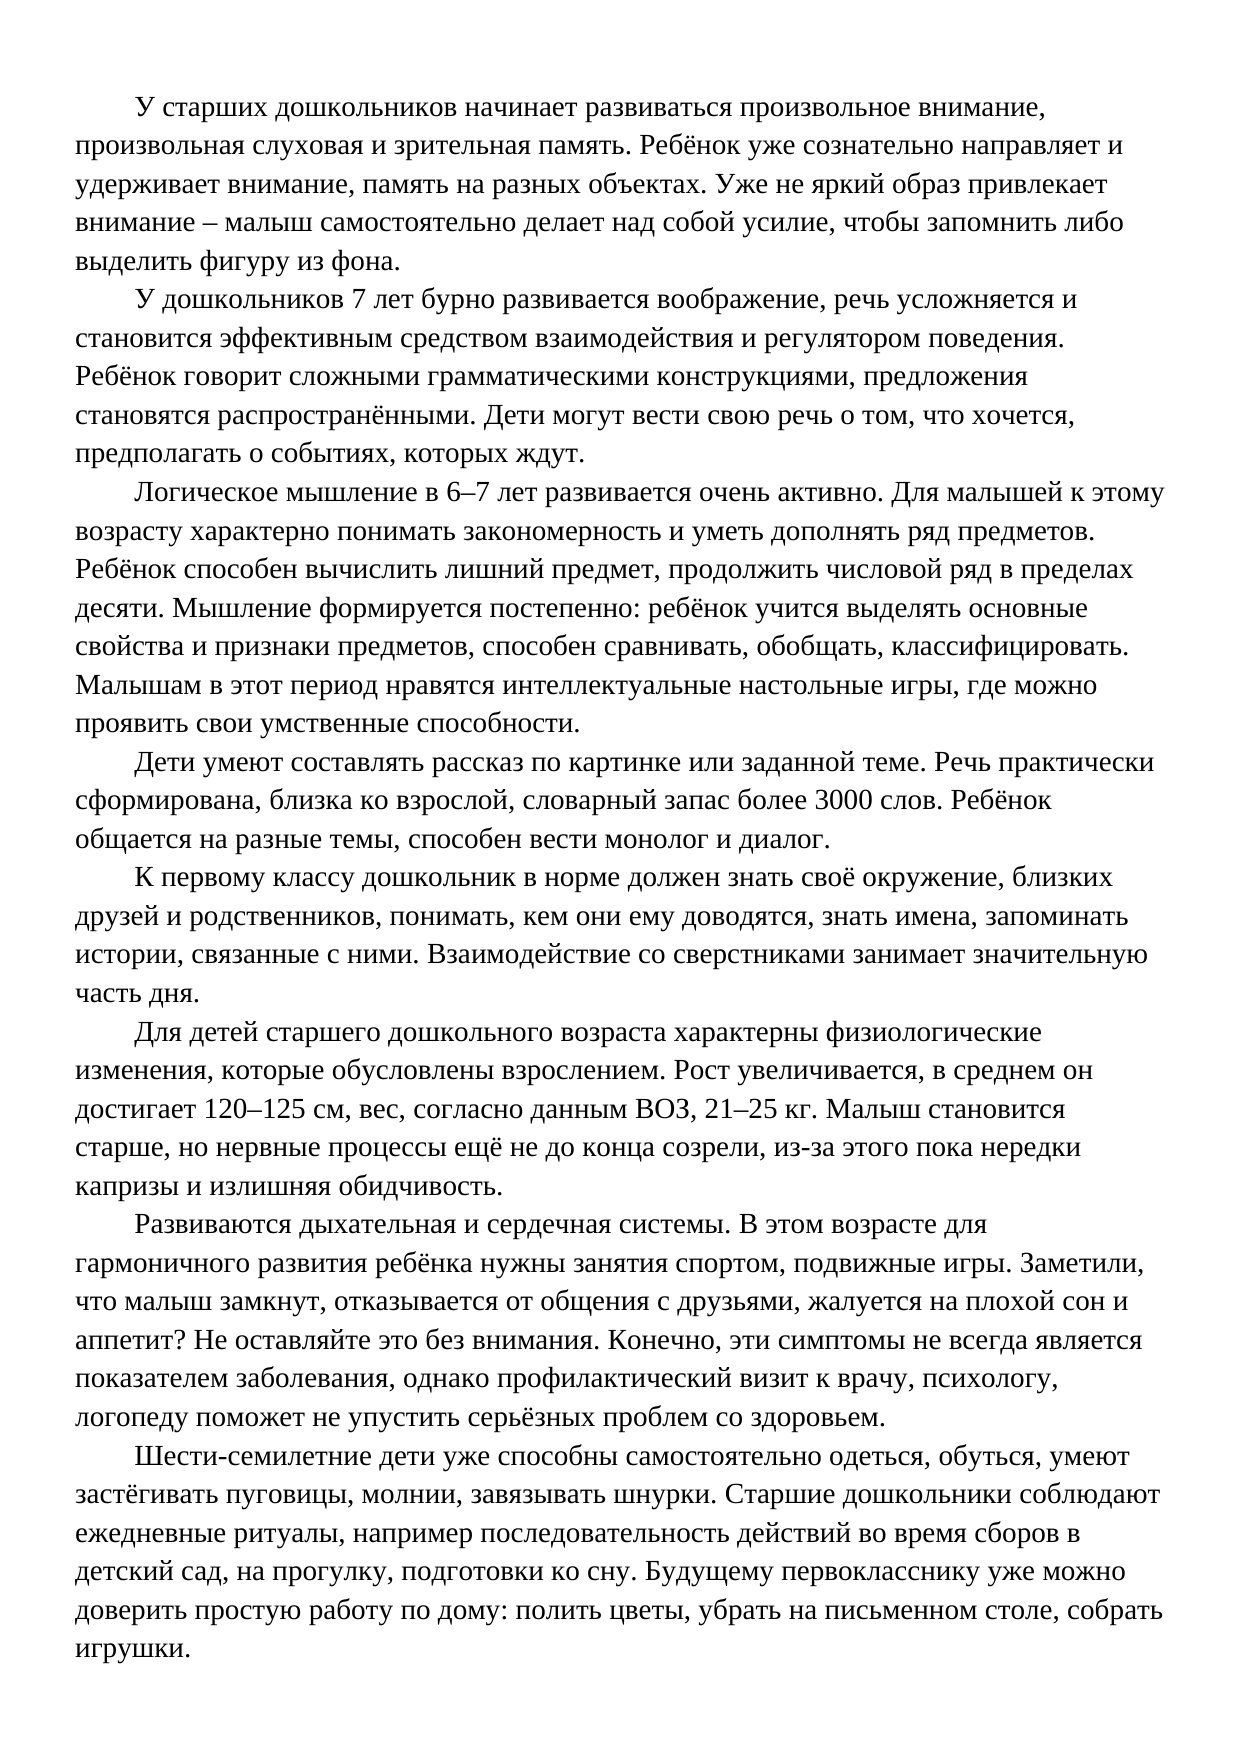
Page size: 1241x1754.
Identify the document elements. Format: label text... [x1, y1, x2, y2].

text Дети умеют составлять рассказ по картинке или заданной теме. Речь практически сформирована, близка ко взрослой, словарный запас более 3000 слов. Ребёнок общается на разные темы, способен вести монолог и диалог. [75, 744, 1165, 854]
text У дошкольников 7 лет бурно развивается воображение, речь усложняется и становится эффективным средством взаимодействия и регулятором поведения. Ребёнок говорит сложными грамматическими конструкциями, предложения становятся распространёнными. Дети могут вести свою речь о том, что хочется, предполагать о событиях, которых ждут. [75, 281, 1165, 469]
text У старших дошкольников начинает развиваться произвольное внимание, произвольная слуховая и зрительная память. Ребёнок уже сознательно направляет и удерживает внимание, память на разных объектах. Уже не яркий образ привлекает внимание – малыш самостоятельно делает над собой усилие, чтобы запомнить либо выделить фигуру из фона. [75, 89, 1165, 276]
text Шести-семилетние дети уже способны самостоятельно одеться, обуться, умеют застёгивать пуговицы, молнии, завязывать шнурки. Старшие дошкольники соблюдают ежедневные ритуалы, например последовательность действий во время сборов в детский сад, на прогулку, подготовки ко сну. Будущему первокласснику уже можно доверить простую работу по дому: полить цветы, убрать на письменном столе, собрать игрушки. [75, 1438, 1165, 1664]
text К первому классу дошкольник в норме должен знать своё окружение, близких друзей и родственников, понимать, кем они ему доводятся, знать имена, запоминать истории, связанные с ними. Взаимодействие со сверстниками занимает значительную часть дня. [75, 859, 1165, 1009]
text Логическое мышление в 6–7 лет развивается очень активно. Для малышей к этому возрасту характерно понимать закономерность и уметь дополнять ряд предметов. Ребёнок способен вычислить лишний предмет, продолжить числовой ряд в пределах десяти. Мышление формируется постепенно: ребёнок учится выделять основные свойства и признаки предметов, способен сравнивать, обобщать, классифицировать. Малышам в этот период нравятся интеллектуальные настольные игры, где можно проявить свои умственные способности. [75, 474, 1165, 739]
text Развиваются дыхательная и сердечная системы. В этом возрасте для гармоничного развития ребёнка нужны занятия спортом, подвижные игры. Заметили, что малыш замкнут, отказывается от общения с друзьями, жалуется на плохой сон и аппетит? Не оставляйте это без внимания. Конечно, эти симптомы не всегда является показателем заболевания, однако профилактический визит к врачу, психологу, логопеду поможет не упустить серьёзных проблем со здоровьем. [75, 1206, 1165, 1433]
text Для детей старшего дошкольного возраста характерны физиологические изменения, которые обусловлены взрослением. Рост увеличивается, в среднем он достигает 120–125 см, вес, согласно данным ВОЗ, 21–25 кг. Малыш становится старше, но нервные процессы ещё не до конца созрели, из-за этого пока нередки капризы и излишняя обидчивость. [75, 1014, 1165, 1201]
